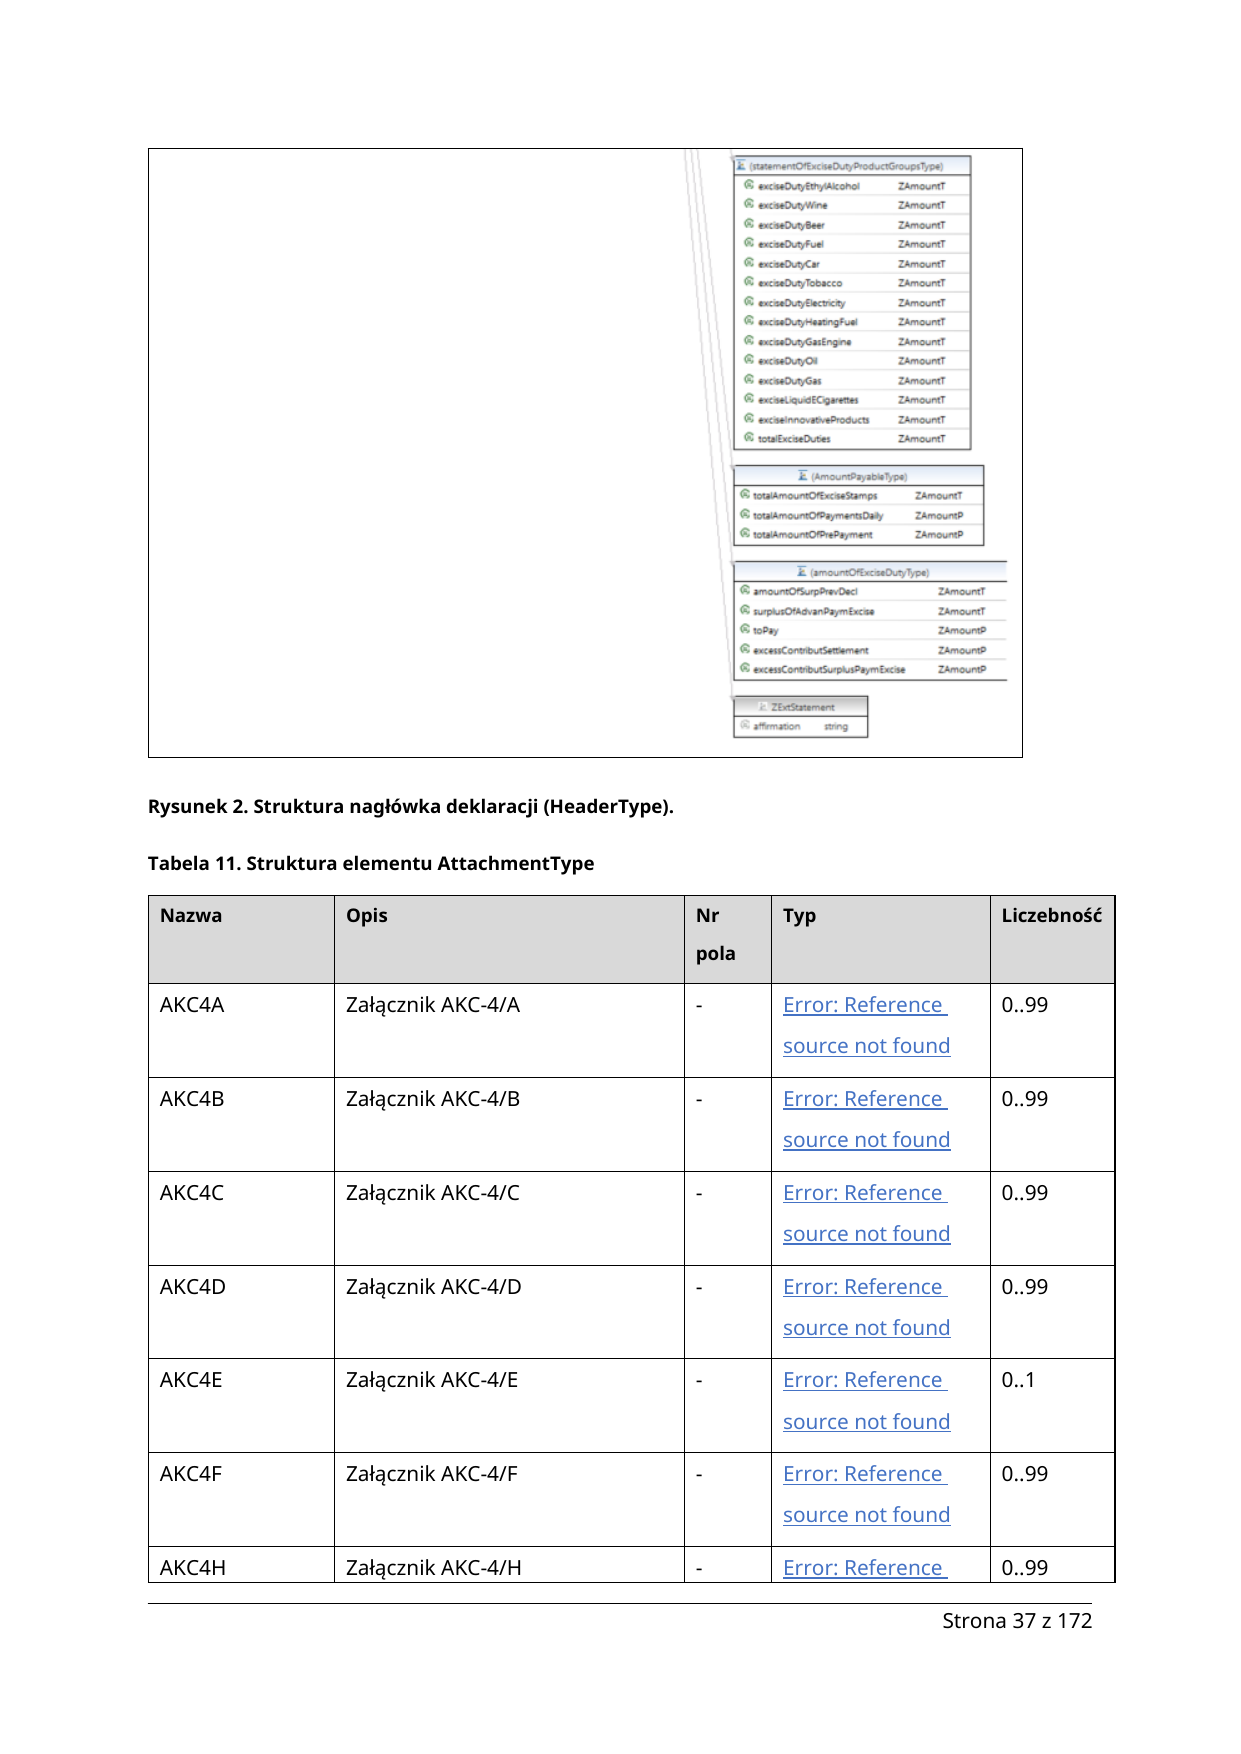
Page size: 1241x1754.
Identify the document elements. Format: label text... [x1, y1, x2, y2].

table_header Nazwa [149, 896, 334, 983]
table_cell AKC4A [149, 984, 334, 1077]
table_cell 0..99 [991, 1172, 1114, 1264]
table_cell - [685, 1547, 771, 1582]
table_cell Załącznik AKC-4/C [335, 1172, 684, 1264]
table_cell AKC4D [149, 1266, 334, 1358]
table_cell 0..99 [991, 1547, 1114, 1582]
table_cell - [685, 1266, 771, 1358]
table_cell 0..99 [991, 1078, 1114, 1171]
table_cell Załącznik AKC-4/A [335, 984, 684, 1077]
table_cell - [685, 1172, 771, 1264]
table_header Liczebność [991, 896, 1114, 983]
table_cell AKC4H [149, 1547, 334, 1582]
table_header Typ [772, 896, 990, 983]
table_header Opis [335, 896, 684, 983]
table_cell Załącznik AKC-4/D [335, 1266, 684, 1358]
table_cell AKC4C [149, 1172, 334, 1264]
table_cell AKC4B [149, 1078, 334, 1171]
table_cell 0..99 [991, 1266, 1114, 1358]
table_cell Załącznik AKC-4/F [335, 1453, 684, 1546]
table_cell - [685, 1359, 771, 1452]
table_cell - [685, 1078, 771, 1171]
table_cell Załącznik AKC-4/B [335, 1078, 684, 1171]
table_cell AKC4E [149, 1359, 334, 1452]
table_cell 0..99 [991, 1453, 1114, 1546]
table_cell Załącznik AKC-4/E [335, 1359, 684, 1452]
picture [149, 149, 1022, 757]
table_cell Załącznik AKC-4/H [335, 1547, 684, 1582]
table_header Nr pola [685, 896, 771, 983]
table_cell 0..1 [991, 1359, 1114, 1452]
table_cell - [685, 1453, 771, 1546]
table_cell AKC4F [149, 1453, 334, 1546]
table_cell - [685, 984, 771, 1077]
table_cell 0..99 [991, 984, 1114, 1077]
